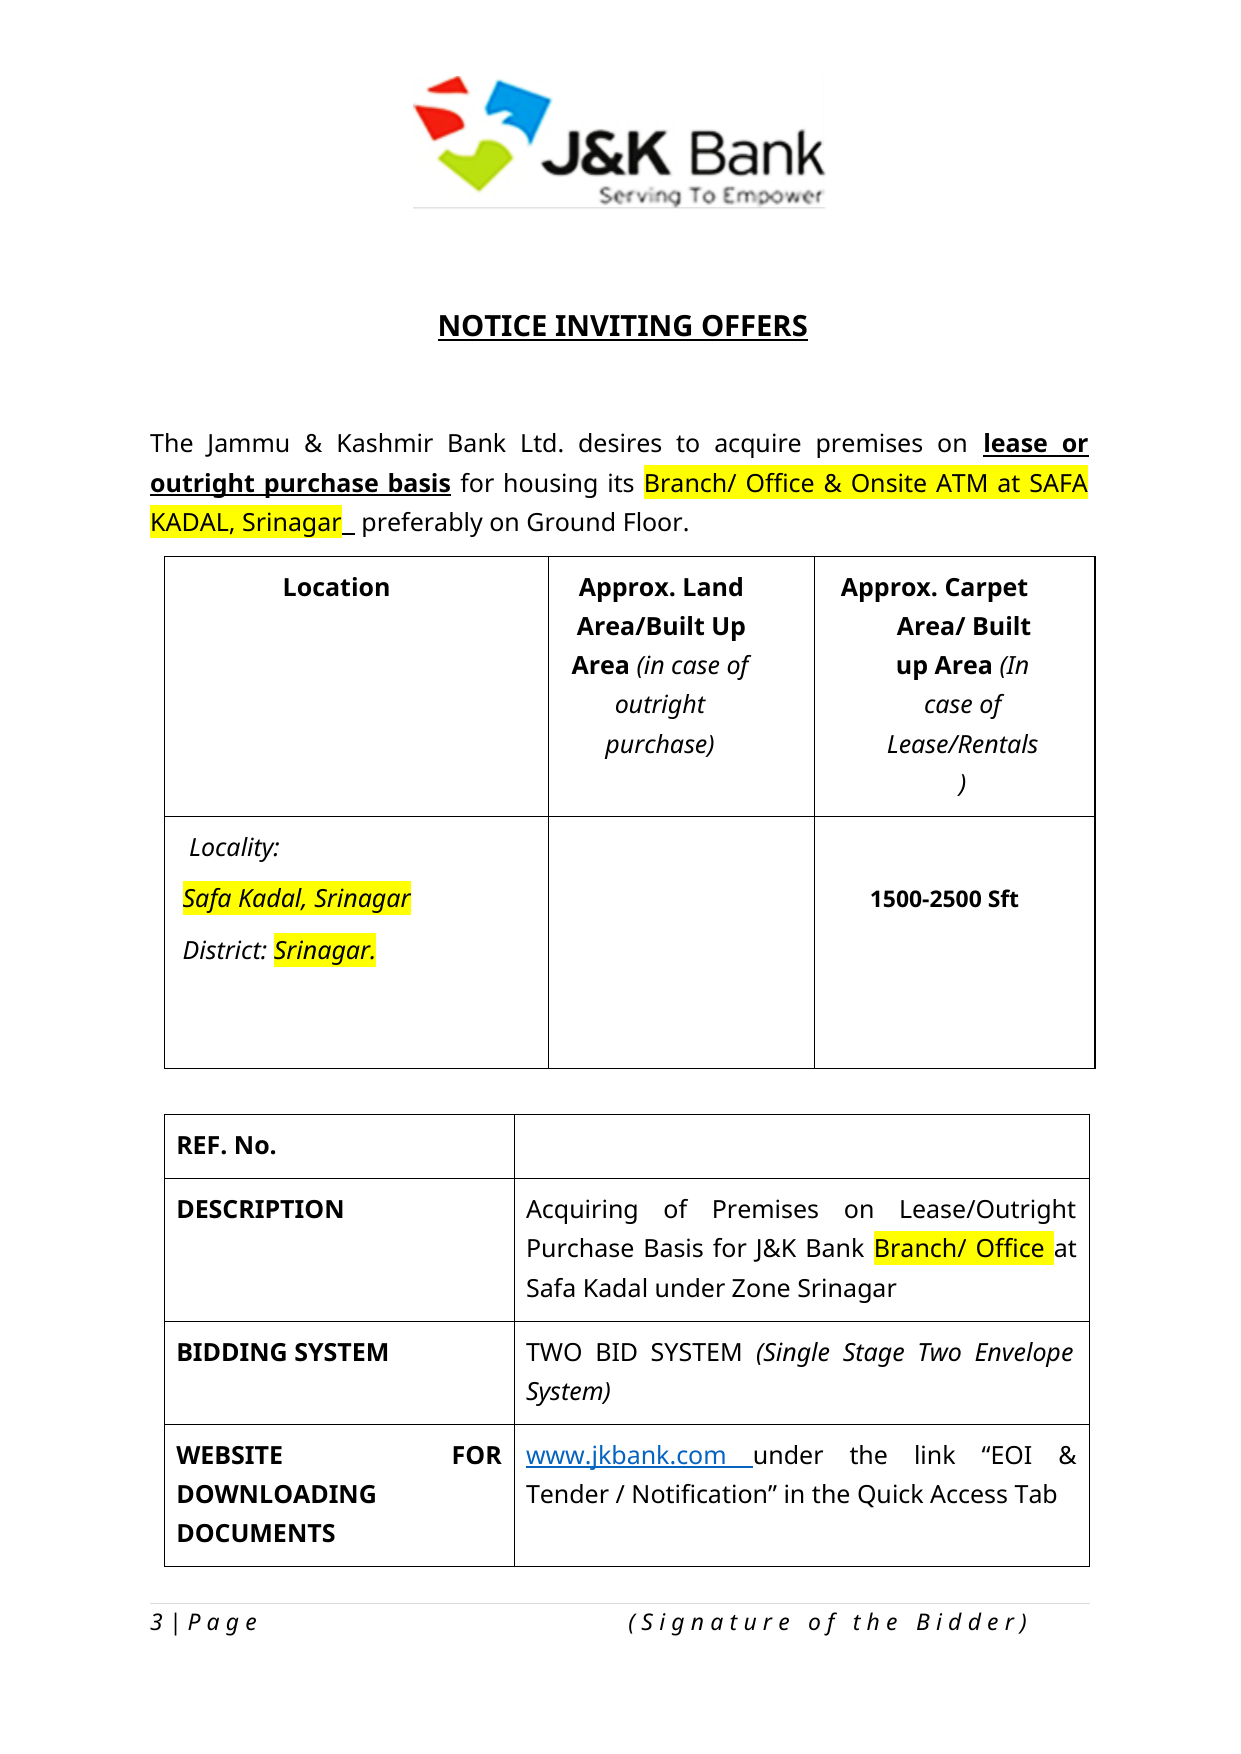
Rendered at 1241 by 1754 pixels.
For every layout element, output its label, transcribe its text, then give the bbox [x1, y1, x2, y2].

table_cell TWO BID SYSTEM (Single Stage Two Envelope System) [515, 1322, 1089, 1424]
table_cell WEBSITE FOR DOWNLOADING DOCUMENTS [165, 1425, 514, 1566]
table_header Approx. Land Area/Built Up Area (in case of outright purchase) [549, 557, 814, 816]
picture [413, 76, 828, 210]
text NOTICE INVITING OFFERS [150, 306, 1095, 345]
table_header Approx. Carpet Area/ Built up Area (In case of Lease/Rentals) [815, 557, 1094, 816]
table_cell Acquiring of Premises on Lease/Outright Purchase Basis for J&K Bank Branch/ Office at Safa Kadal under Zone Srinagar [515, 1179, 1089, 1321]
table_cell 1500-2500 Sft [815, 817, 1094, 1068]
table_header [515, 1115, 1089, 1178]
table_cell Locality: Safa Kadal, Srinagar District: Srinagar. [165, 817, 548, 1068]
table_cell BIDDING SYSTEM [165, 1322, 514, 1424]
table_header Location [165, 557, 548, 816]
table_cell DESCRIPTION [165, 1179, 514, 1321]
list The Jammu & Kashmir Bank Ltd. desires to acquire premises on lease or outright purchase basis for housing its Branch/ Office & Onsite ATM at SAFA KADAL, Srinagar preferably on Ground Floor. [150, 426, 1088, 538]
table_cell www.jkbank.com under the link “EOI & Tender / Notification” in the Quick Access Tab [515, 1425, 1089, 1566]
table_cell [549, 817, 814, 1068]
table_header REF. No. [165, 1115, 514, 1178]
